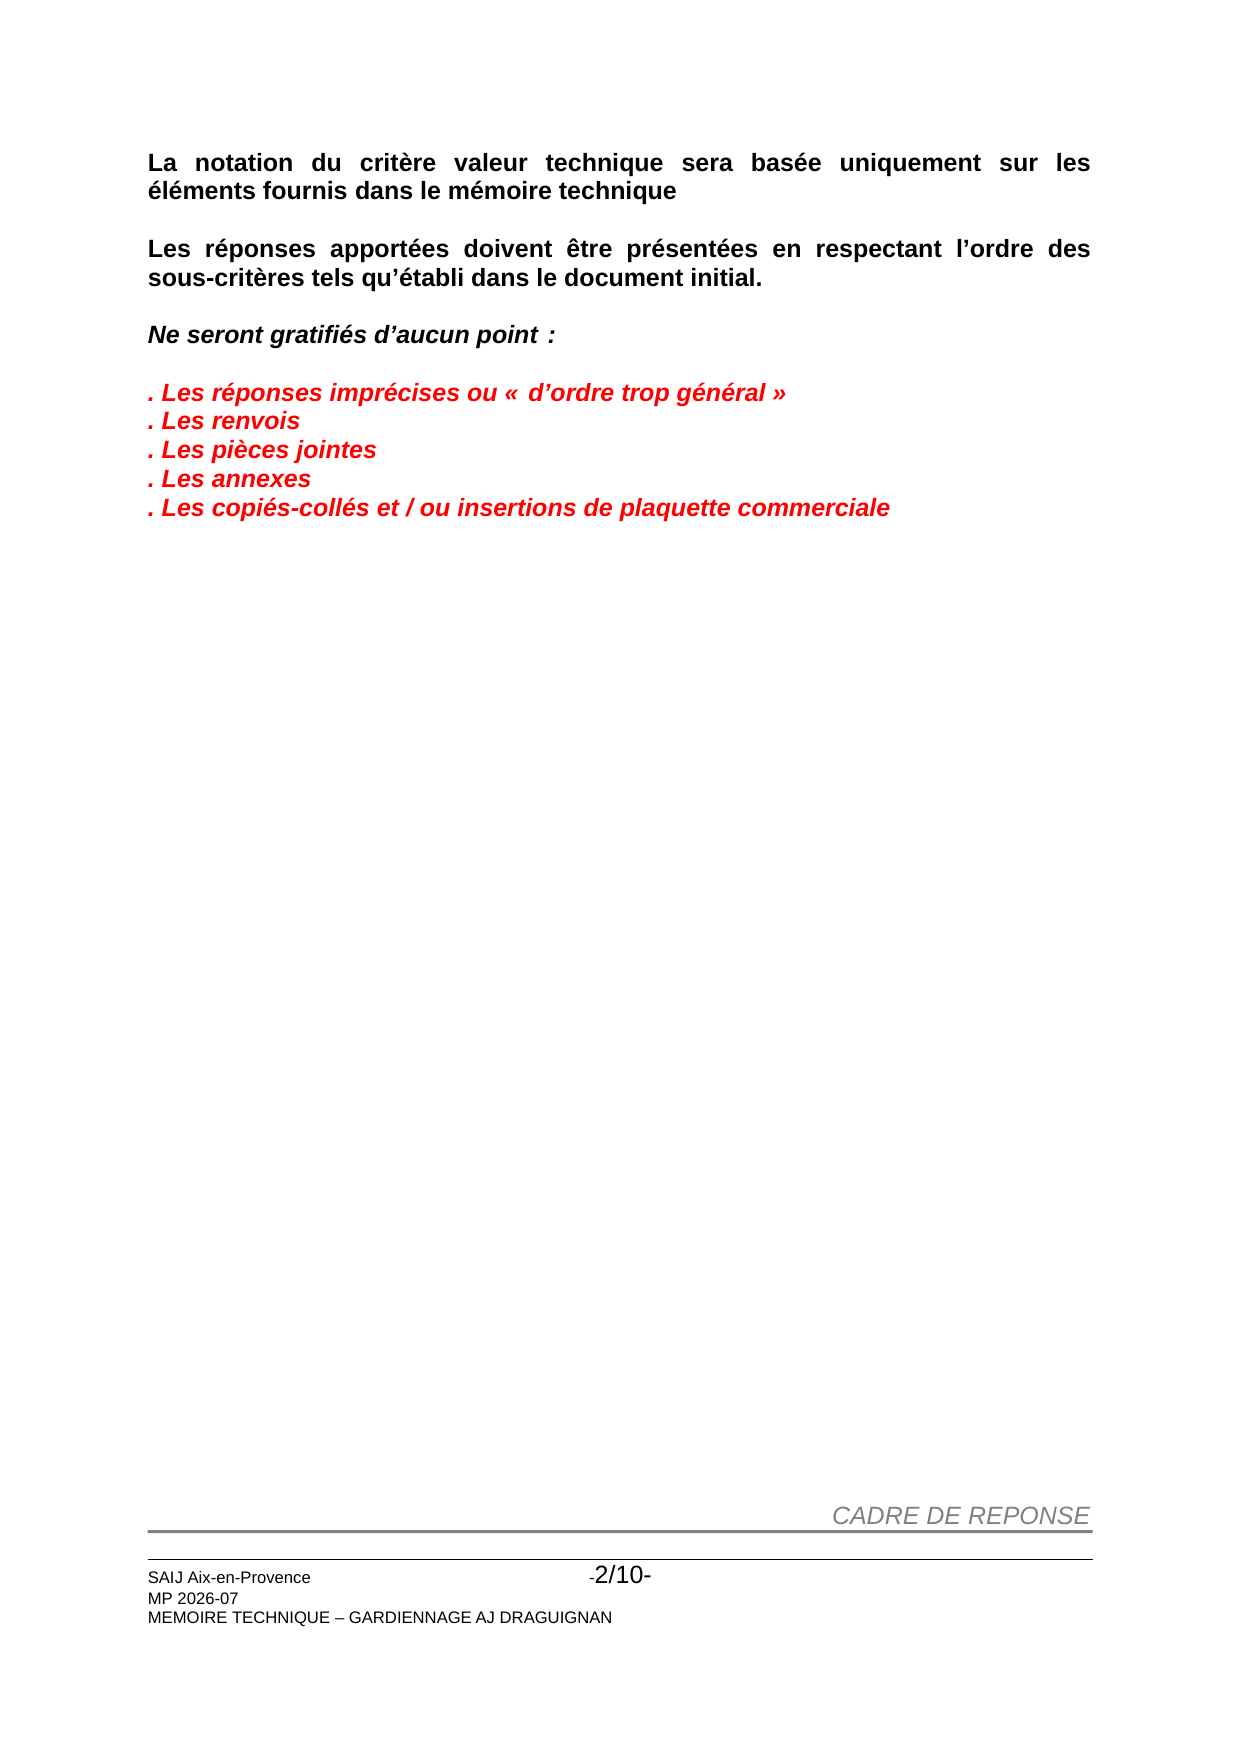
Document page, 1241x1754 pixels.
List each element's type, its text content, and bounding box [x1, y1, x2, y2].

text . Les pièces jointes [148, 435, 1093, 464]
text Les réponses apportées doivent être présentées en respectant l’ordre des sous-critères tels qu’établi dans le document initial. [148, 234, 1093, 291]
text Ne seront gratifiés d’aucun point : [148, 320, 1093, 349]
text . Les renvois [148, 406, 1093, 435]
text . Les annexes [148, 464, 1093, 493]
text La notation du critère valeur technique sera basée uniquement sur les éléments fournis dans le mémoire technique [148, 148, 1093, 205]
text . Les réponses imprécises ou « d’ordre trop général » [148, 378, 1093, 406]
text . Les copiés-collés et / ou insertions de plaquette commerciale [148, 493, 1093, 521]
